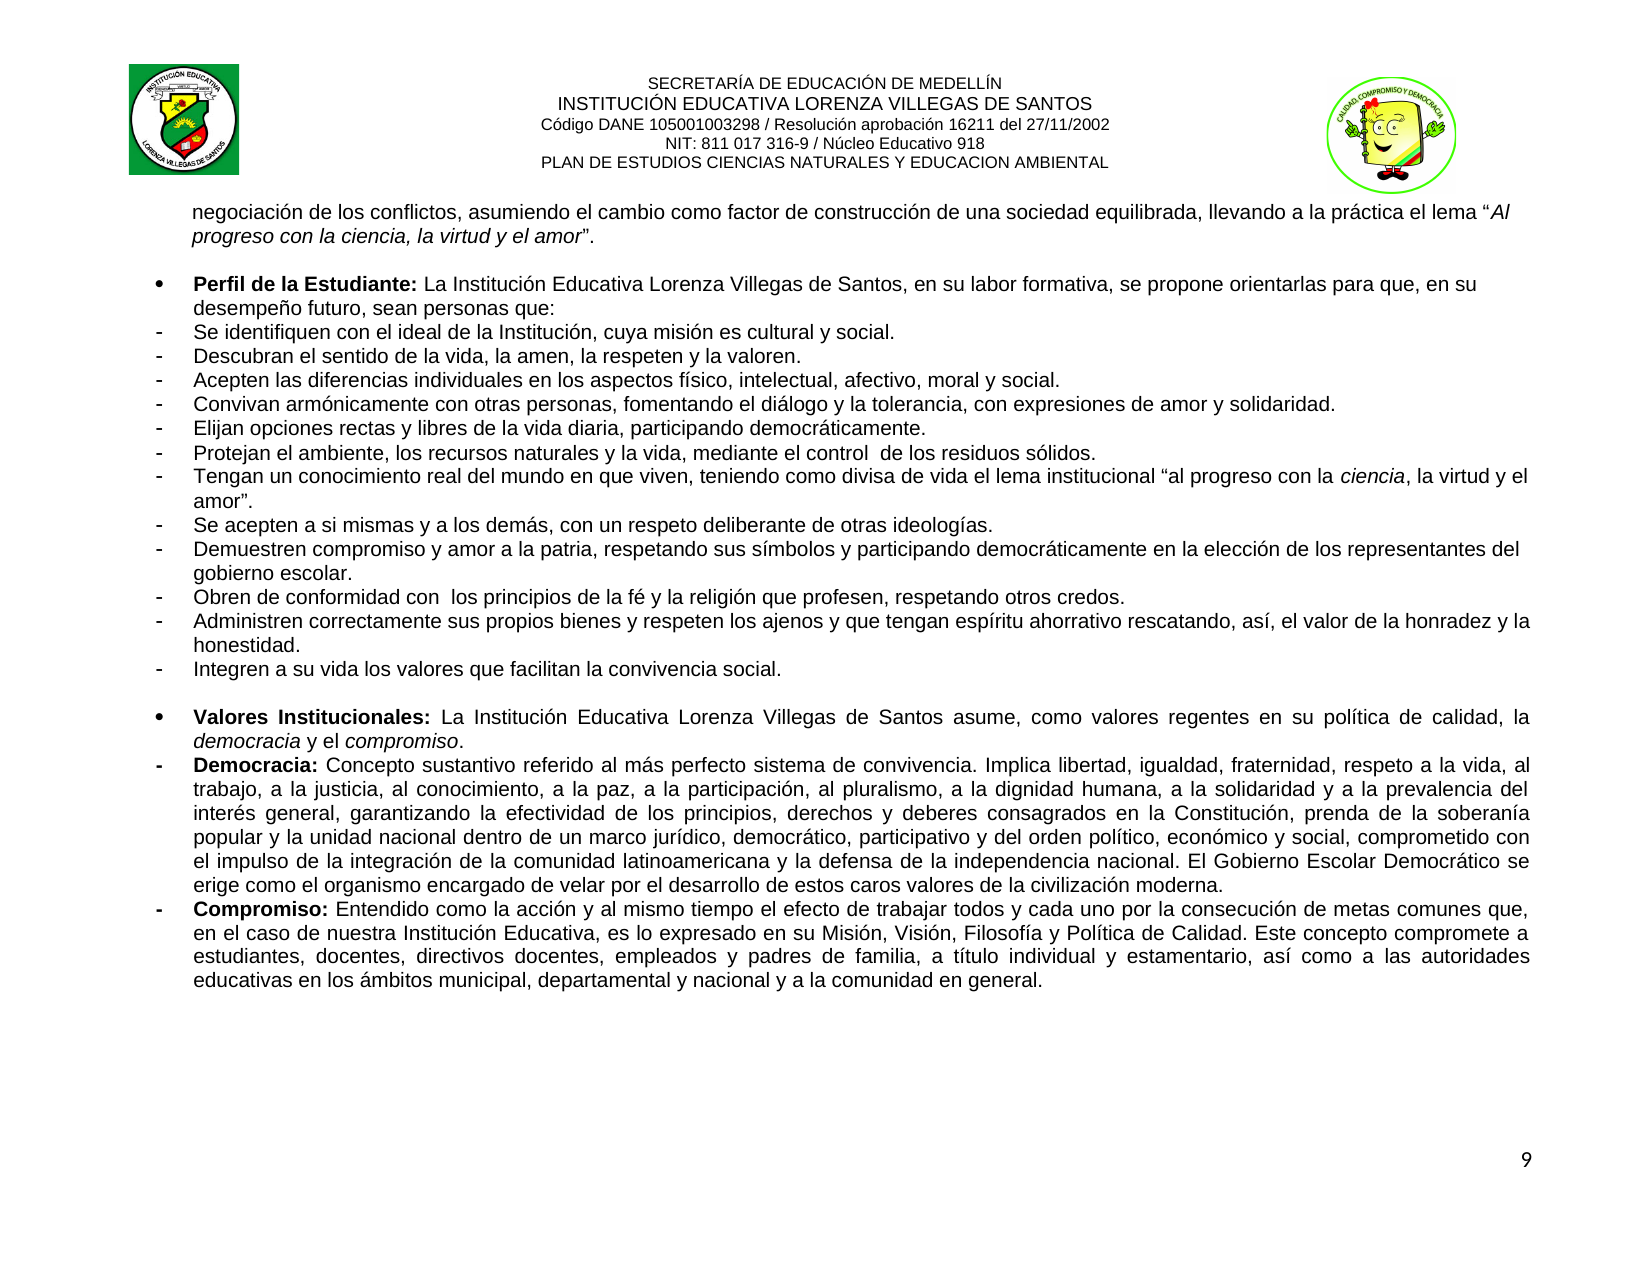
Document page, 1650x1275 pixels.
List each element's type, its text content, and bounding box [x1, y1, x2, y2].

list Demuestren compromiso y amor a la patria, respetando sus símbolos y participando democráticamente en la elección de los representantes del gobierno escolar. [156, 536, 1532, 584]
list Elijan opciones rectas y libres de la vida diaria, participando democráticamente. [156, 416, 1532, 440]
picture [1326, 77, 1457, 194]
list Perfil de la Estudiante: La Institución Educativa Lorenza Villegas de Santos, en su labor formativa, se propone orientarlas para que, en su desempeño futuro, sean personas que: [156, 272, 1532, 320]
list Administren correctamente sus propios bienes y respeten los ajenos y que tengan espíritu ahorrativo rescatando, así, el valor de la honradez y la honestidad. [156, 608, 1532, 657]
list Compromiso: Entendido como la acción y al mismo tiempo el efecto de trabajar todos y cada uno por la consecución de metas comunes que, en el caso de nuestra Institución Educativa, es lo expresado en su Misión, Visión, Filosofía y Política de Calidad. Este concepto compromete a estudiantes, docentes, directivos docentes, empleados y padres de familia, a título individual y estamentario, así como a las autoridades educativas en los ámbitos municipal, departamental y nacional y a la comunidad en general. [156, 896, 1532, 992]
list Valores Institucionales: La Institución Educativa Lorenza Villegas de Santos asume, como valores regentes en su política de calidad, la democracia y el compromiso. [156, 704, 1532, 753]
list Integren a su vida los valores que facilitan la convivencia social. [156, 657, 1532, 681]
list Obren de conformidad con los principios de la fé y la religión que profesen, respetando otros credos. [156, 584, 1532, 608]
list Protejan el ambiente, los recursos naturales y la vida, mediante el control de los residuos sólidos. [156, 440, 1532, 464]
list Descubran el sentido de la vida, la amen, la respeten y la valoren. [156, 344, 1532, 368]
list Acepten las diferencias individuales en los aspectos físico, intelectual, afectivo, moral y social. [156, 368, 1532, 392]
list Se acepten a si mismas y a los demás, con un respeto deliberante de otras ideologías. [156, 512, 1532, 536]
picture [128, 64, 240, 175]
list Convivan armónicamente con otras personas, fomentando el diálogo y la tolerancia, con expresiones de amor y solidaridad. [156, 392, 1532, 416]
list Democracia: Concepto sustantivo referido al más perfecto sistema de convivencia. Implica libertad, igualdad, fraternidad, respeto a la vida, al trabajo, a la justicia, al conocimiento, a la paz, a la participación, al pluralismo, a la dignidad humana, a la solidaridad y a la prevalencia del interés general, garantizando la efectividad de los principios, derechos y deberes consagrados en la Constitución, prenda de la soberanía popular y la unidad nacional dentro de un marco jurídico, democrático, participativo y del orden político, económico y social, comprometido con el impulso de la integración de la comunidad latinoamericana y la defensa de la independencia nacional. El Gobierno Escolar Democrático se erige como el organismo encargado de velar por el desarrollo de estos caros valores de la civilización moderna. [156, 753, 1532, 896]
list Se identifiquen con el ideal de la Institución, cuya misión es cultural y social. [156, 320, 1532, 344]
list Tengan un conocimiento real del mundo en que viven, teniendo como divisa de vida el lema institucional “al progreso con la ciencia, la virtud y el amor”. [156, 464, 1532, 512]
